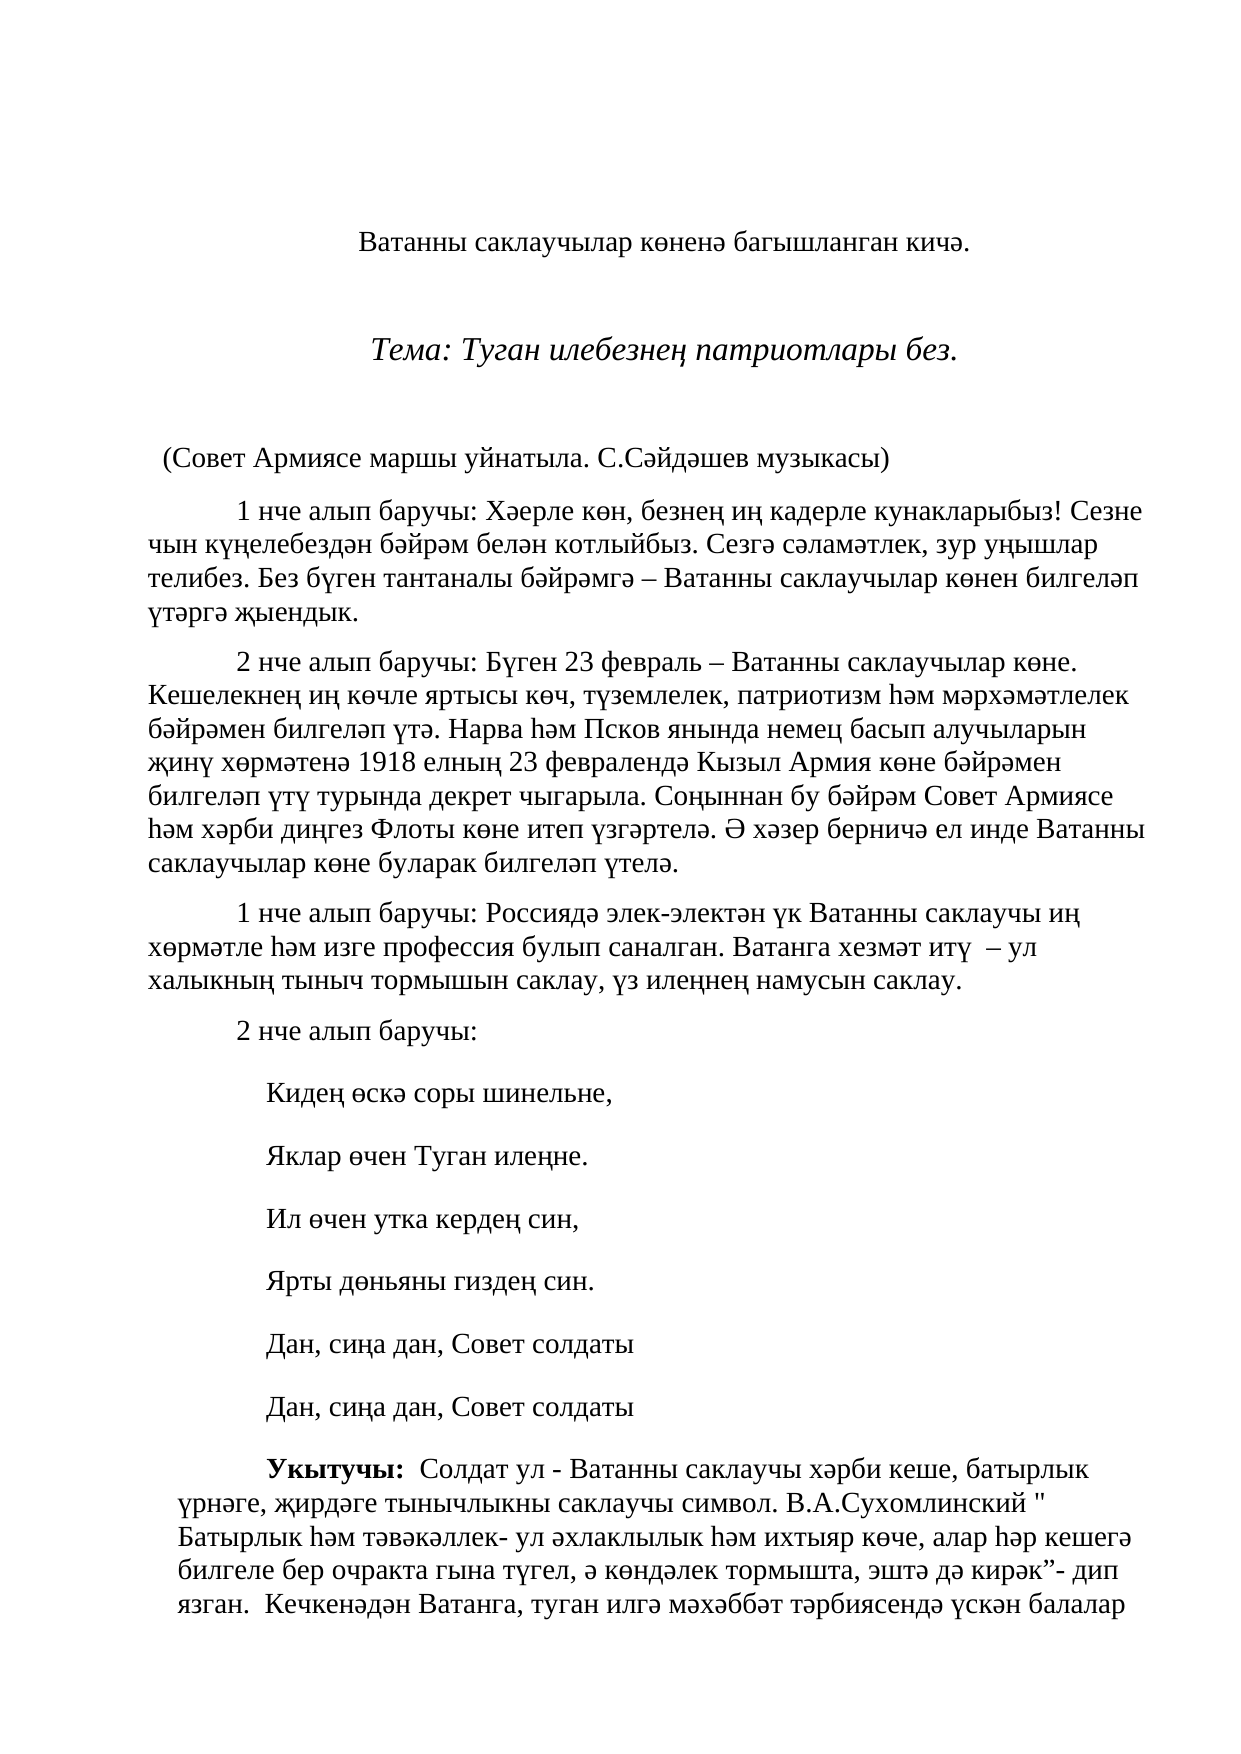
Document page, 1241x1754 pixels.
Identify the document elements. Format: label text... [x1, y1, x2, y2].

text Кидең өскә соры шинельне, [177, 1075, 1152, 1109]
text Ватанны саклаучылар көненә багышланган кичә. [177, 224, 1152, 257]
text Ярты дөньяны гиздең син. [177, 1263, 1152, 1297]
text Дан, сиңа дан, Совет солдаты [177, 1389, 1152, 1422]
text 2 нче алып баручы: Бүген 23 февраль – Ватанны саклаучылар көне. Кешелекнең иң көчле яртысы көч, түземлелек, патриотизм һәм мәрхәмәтлелек бәйрәмен билгеләп үтә. Нарва һәм Псков янында немец басып алучыларын җинү хөрмәтенә 1918 елның 23 февралендә Кызыл Армия көне бәйрәмен билгеләп үтү турында декрет чыгарыла. Соңыннан бу бәйрәм Совет Армиясе һәм хәрби диңгез Флоты көне итеп үзгәртелә. Ә хәзер берничә ел инде Ватанны саклаучылар көне буларак билгеләп үтелә. [148, 644, 1152, 879]
text Тема: Туган илебезнең патриотлары без. [177, 329, 1152, 368]
text Дан, сиңа дан, Совет солдаты [177, 1326, 1152, 1360]
text Яклар өчен Туган илеңне. [177, 1138, 1152, 1172]
text (Совет Армиясе маршы уйнатыла. С.Сәйдәшев музыкасы) [148, 440, 1152, 474]
text Ил өчен утка кердең син, [177, 1201, 1152, 1234]
text 2 нче алып баручы: [148, 1013, 1152, 1046]
text 1 нче алып баручы: Хәерле көн, безнең иң кадерле кунакларыбыз! Сезне чын күңелебездән бәйрәм белән котлыйбыз. Сезгә сәламәтлек, зур уңышлар телибез. Без бүген тантаналы бәйрәмгә – Ватанны саклаучылар көнен билгеләп үтәргә җыендык. [148, 493, 1152, 627]
text 1 нче алып баручы: Россиядә элек-электән үк Ватанны саклаучы иң хөрмәтле һәм изге профессия булып саналган. Ватанга хезмәт итү – ул халыкның тыныч тормышын саклау, үз илеңнең намусын саклау. [148, 895, 1152, 996]
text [177, 1452, 1152, 1619]
